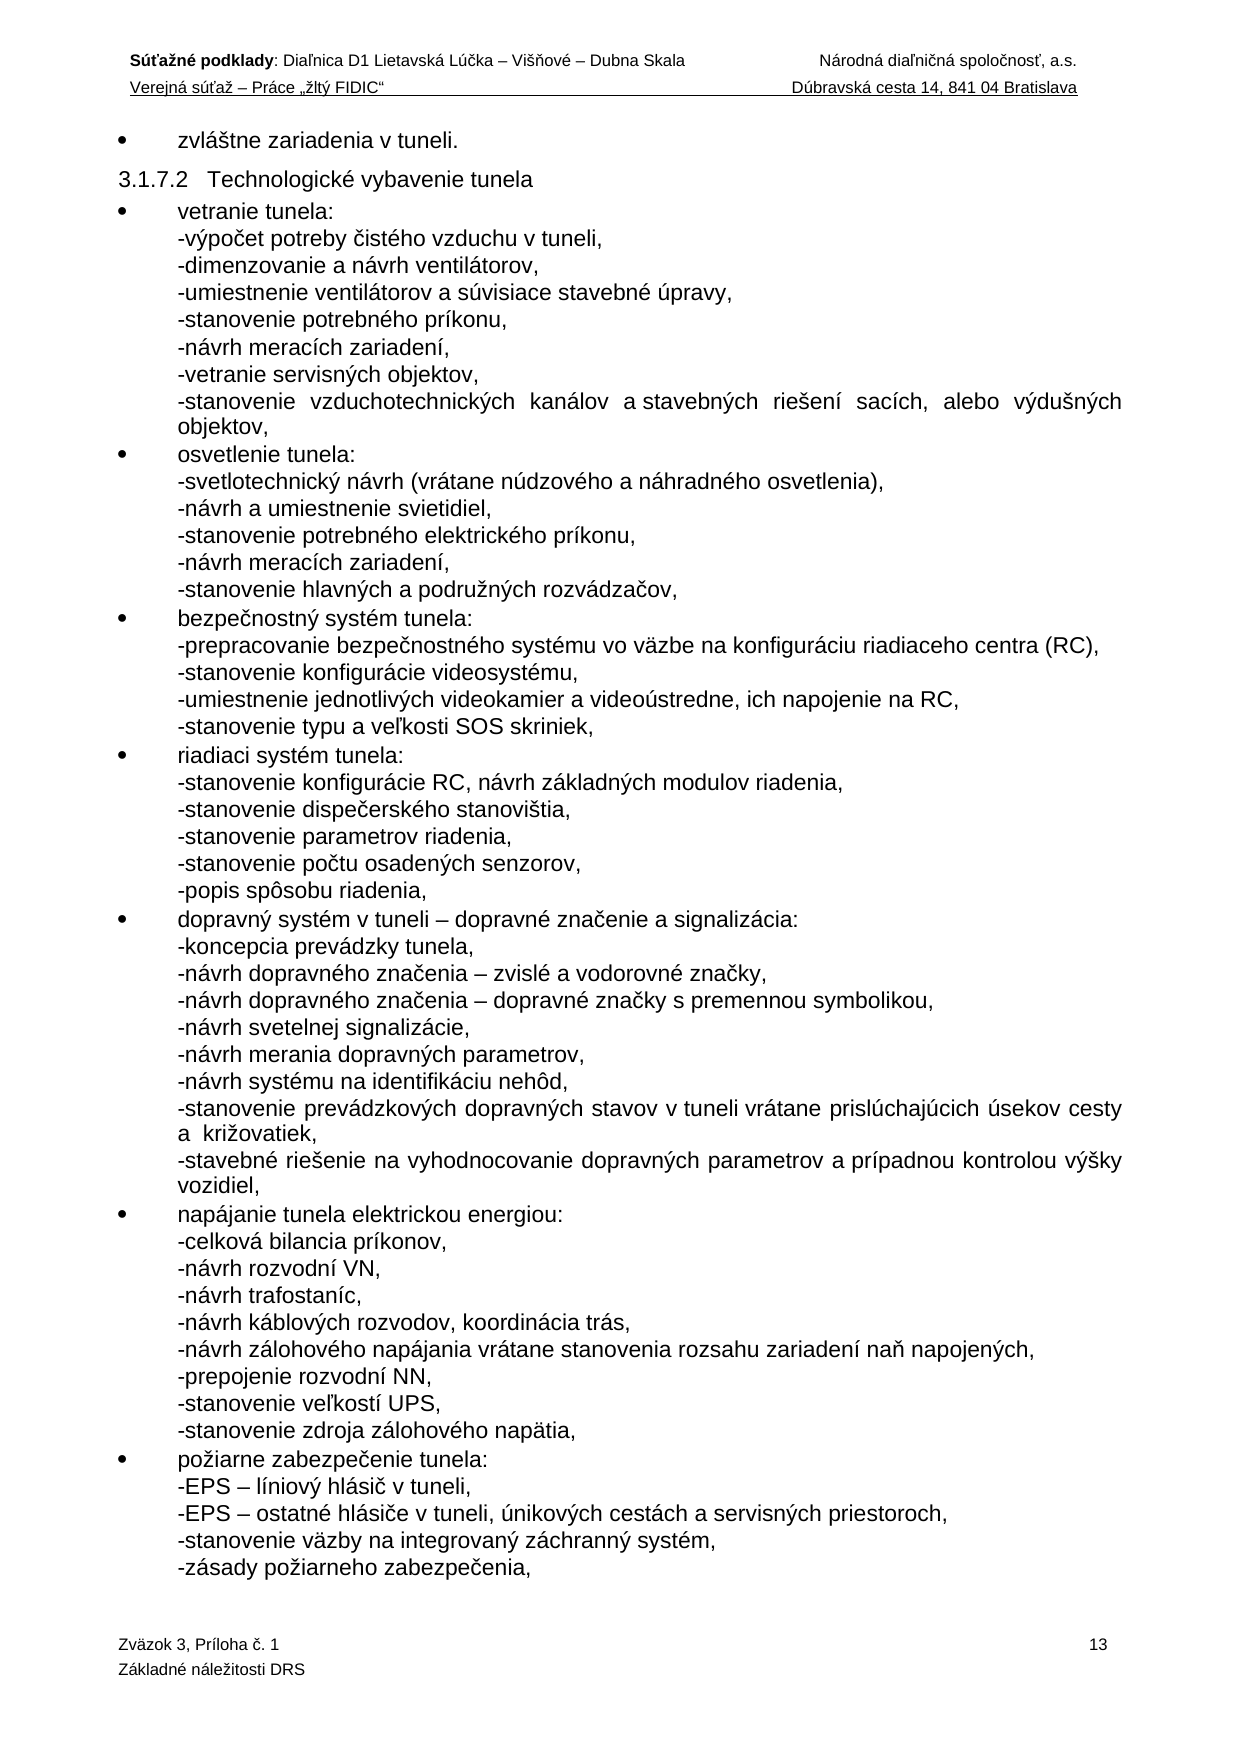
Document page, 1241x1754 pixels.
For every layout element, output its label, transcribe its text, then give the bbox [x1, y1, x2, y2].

text -výpočet potreby čistého vzduchu v tuneli, [177, 227, 1122, 252]
text -svetlotechnický návrh (vrátane núdzového a náhradného osvetlenia), [177, 469, 1122, 494]
text -stanovenie prevádzkových dopravných stavov v tuneli vrátane prislúchajúcich úsekov cesty a križovatiek, [177, 1097, 1122, 1147]
list bezpečnostný systém tunela: [118, 605, 1122, 631]
text -návrh rozvodní VN, [177, 1256, 1122, 1281]
text -stanovenie hlavných a podružných rozvádzačov, [177, 578, 1122, 603]
text -návrh merania dopravných parametrov, [177, 1042, 1122, 1067]
text -umiestnenie ventilátorov a súvisiace stavebné úpravy, [177, 281, 1122, 306]
text -návrh meracích zariadení, [177, 335, 1122, 360]
text -návrh meracích zariadení, [177, 551, 1122, 576]
text -stanovenie parametrov riadenia, [177, 824, 1122, 849]
text -stanovenie dispečerského stanovištia, [177, 797, 1122, 822]
text -návrh káblových rozvodov, koordinácia trás, [177, 1310, 1122, 1335]
text -návrh zálohového napájania vrátane stanovenia rozsahu zariadení naň napojených, [177, 1337, 1122, 1362]
text -stanovenie konfigurácie RC, návrh základných modulov riadenia, [177, 770, 1122, 795]
text -stanovenie veľkostí UPS, [177, 1392, 1122, 1417]
text -stavebné riešenie na vyhodnocovanie dopravných parametrov a prípadnou kontrolou výšky vozidiel, [177, 1149, 1122, 1199]
text -prepojenie rozvodní NN, [177, 1364, 1122, 1389]
text -stanovenie vzduchotechnických kanálov a stavebných riešení sacích, alebo výdušných objektov, [177, 389, 1122, 439]
list napájanie tunela elektrickou energiou: [118, 1201, 1122, 1227]
text -dimenzovanie a návrh ventilátorov, [177, 254, 1122, 279]
list riadiaci systém tunela: [118, 742, 1122, 768]
text -vetranie servisných objektov, [177, 362, 1122, 387]
text -návrh systému na identifikáciu nehôd, [177, 1069, 1122, 1094]
list vetranie tunela: [118, 198, 1122, 224]
text -stanovenie zdroja zálohového napätia, [177, 1419, 1122, 1444]
list osvetlenie tunela: [118, 441, 1122, 467]
text -EPS – líniový hlásič v tuneli, [177, 1474, 1122, 1499]
text -stanovenie typu a veľkosti SOS skriniek, [177, 715, 1122, 740]
text -zásady požiarneho zabezpečenia, [177, 1556, 1122, 1581]
text -návrh trafostaníc, [177, 1283, 1122, 1308]
text -EPS – ostatné hlásiče v tuneli, únikových cestách a servisných priestoroch, [177, 1501, 1122, 1526]
text -koncepcia prevádzky tunela, [177, 934, 1122, 959]
text -celková bilancia príkonov, [177, 1229, 1122, 1254]
text -popis spôsobu riadenia, [177, 878, 1122, 903]
text -umiestnenie jednotlivých videokamier a videoústredne, ich napojenie na RC, [177, 688, 1122, 713]
text -stanovenie väzby na integrovaný záchranný systém, [177, 1528, 1122, 1553]
text -návrh dopravného značenia – dopravné značky s premennou symbolikou, [177, 988, 1122, 1013]
text -stanovenie potrebného príkonu, [177, 308, 1122, 333]
text -stanovenie počtu osadených senzorov, [177, 851, 1122, 876]
text 3.1.7.2 Technologické vybavenie tunela [118, 166, 1122, 192]
text -stanovenie potrebného elektrického príkonu, [177, 524, 1122, 549]
text -návrh a umiestnenie svietidiel, [177, 497, 1122, 522]
text -návrh dopravného značenia – zvislé a vodorovné značky, [177, 961, 1122, 986]
text -návrh svetelnej signalizácie, [177, 1015, 1122, 1040]
list zvláštne zariadenia v tuneli. [118, 127, 1122, 153]
text -stanovenie konfigurácie videosystému, [177, 661, 1122, 686]
text -prepracovanie bezpečnostného systému vo väzbe na konfiguráciu riadiaceho centra (RC), [177, 633, 1122, 658]
list dopravný systém v tuneli – dopravné značenie a signalizácia: [118, 906, 1122, 932]
list požiarne zabezpečenie tunela: [118, 1446, 1122, 1472]
